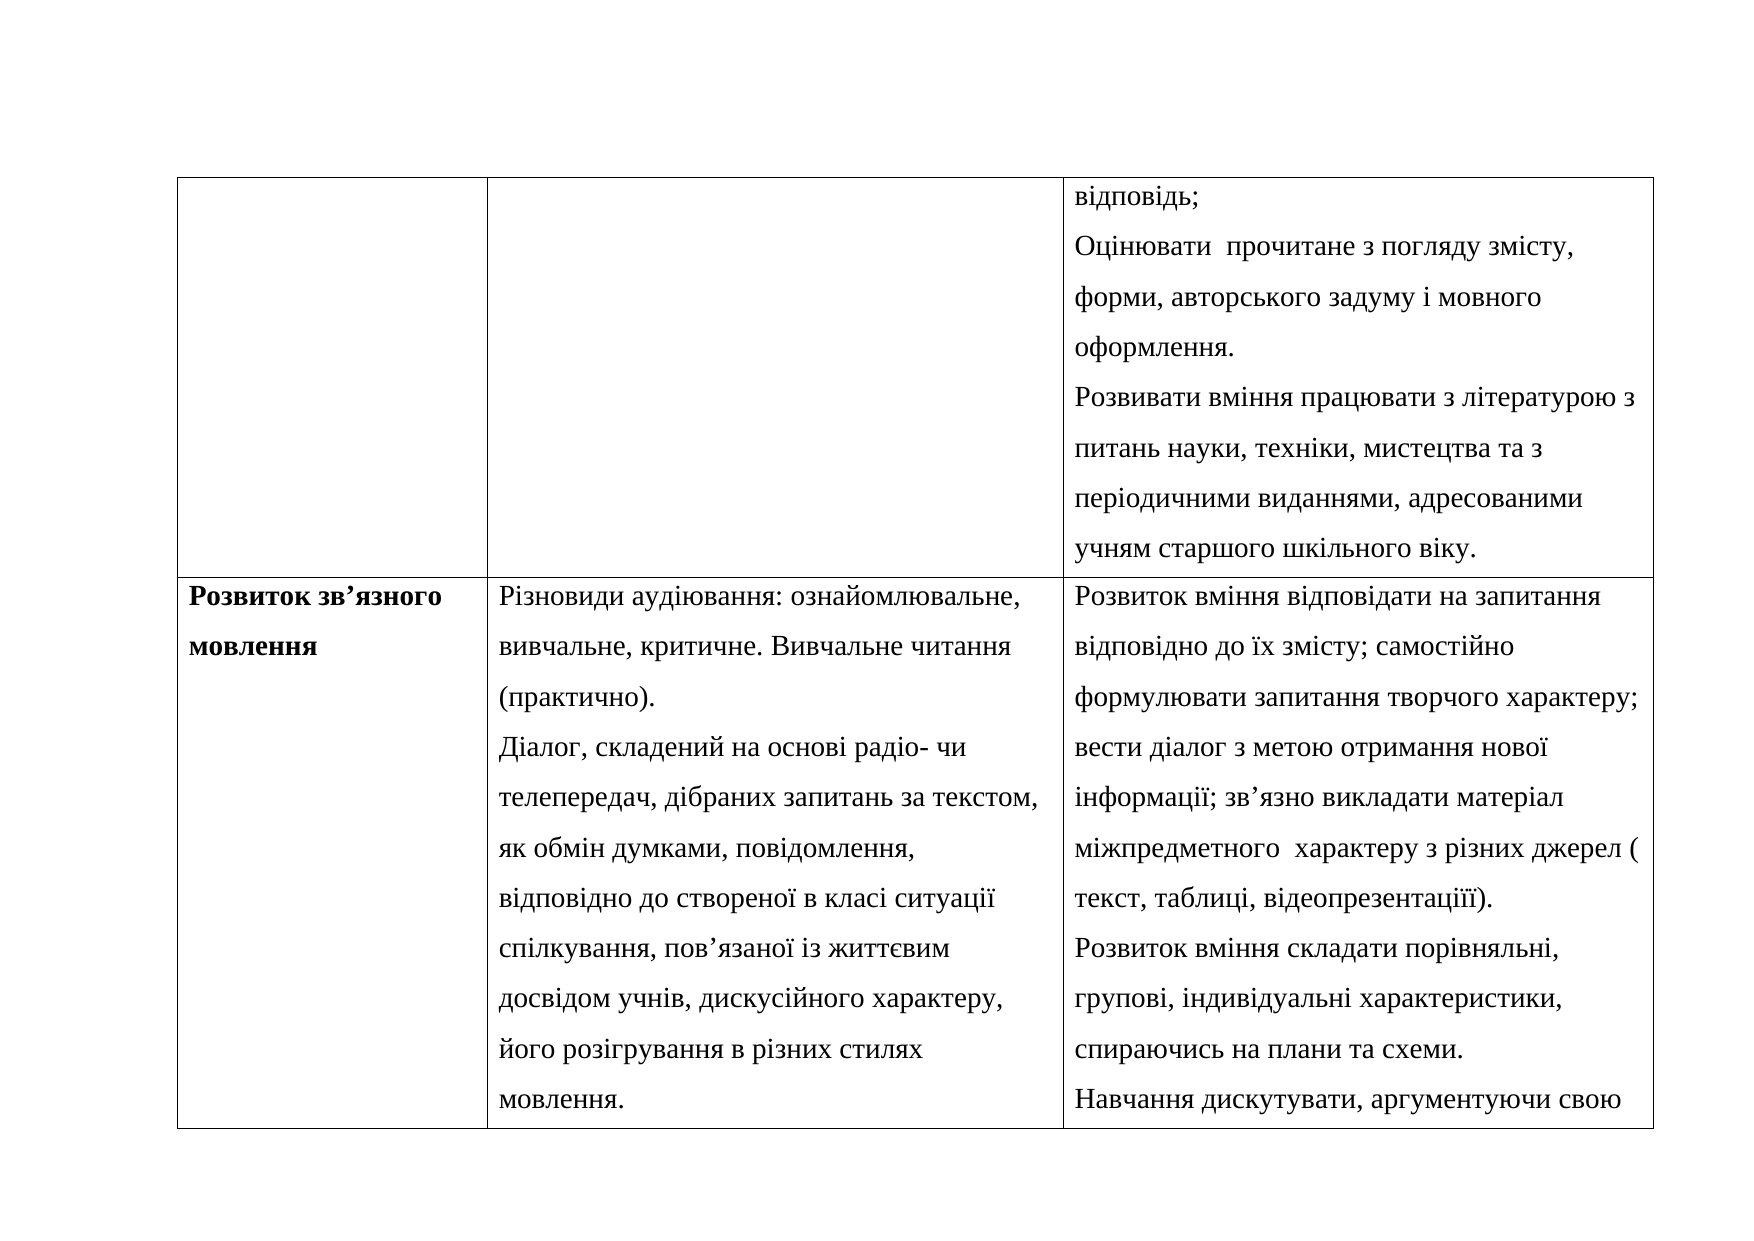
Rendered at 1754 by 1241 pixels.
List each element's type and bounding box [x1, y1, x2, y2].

table_cell [488, 578, 1063, 1128]
table_cell [178, 178, 487, 577]
table_cell [1064, 178, 1653, 577]
table_cell [488, 178, 1063, 577]
table_cell [1064, 578, 1653, 1128]
table_cell [178, 578, 487, 1128]
